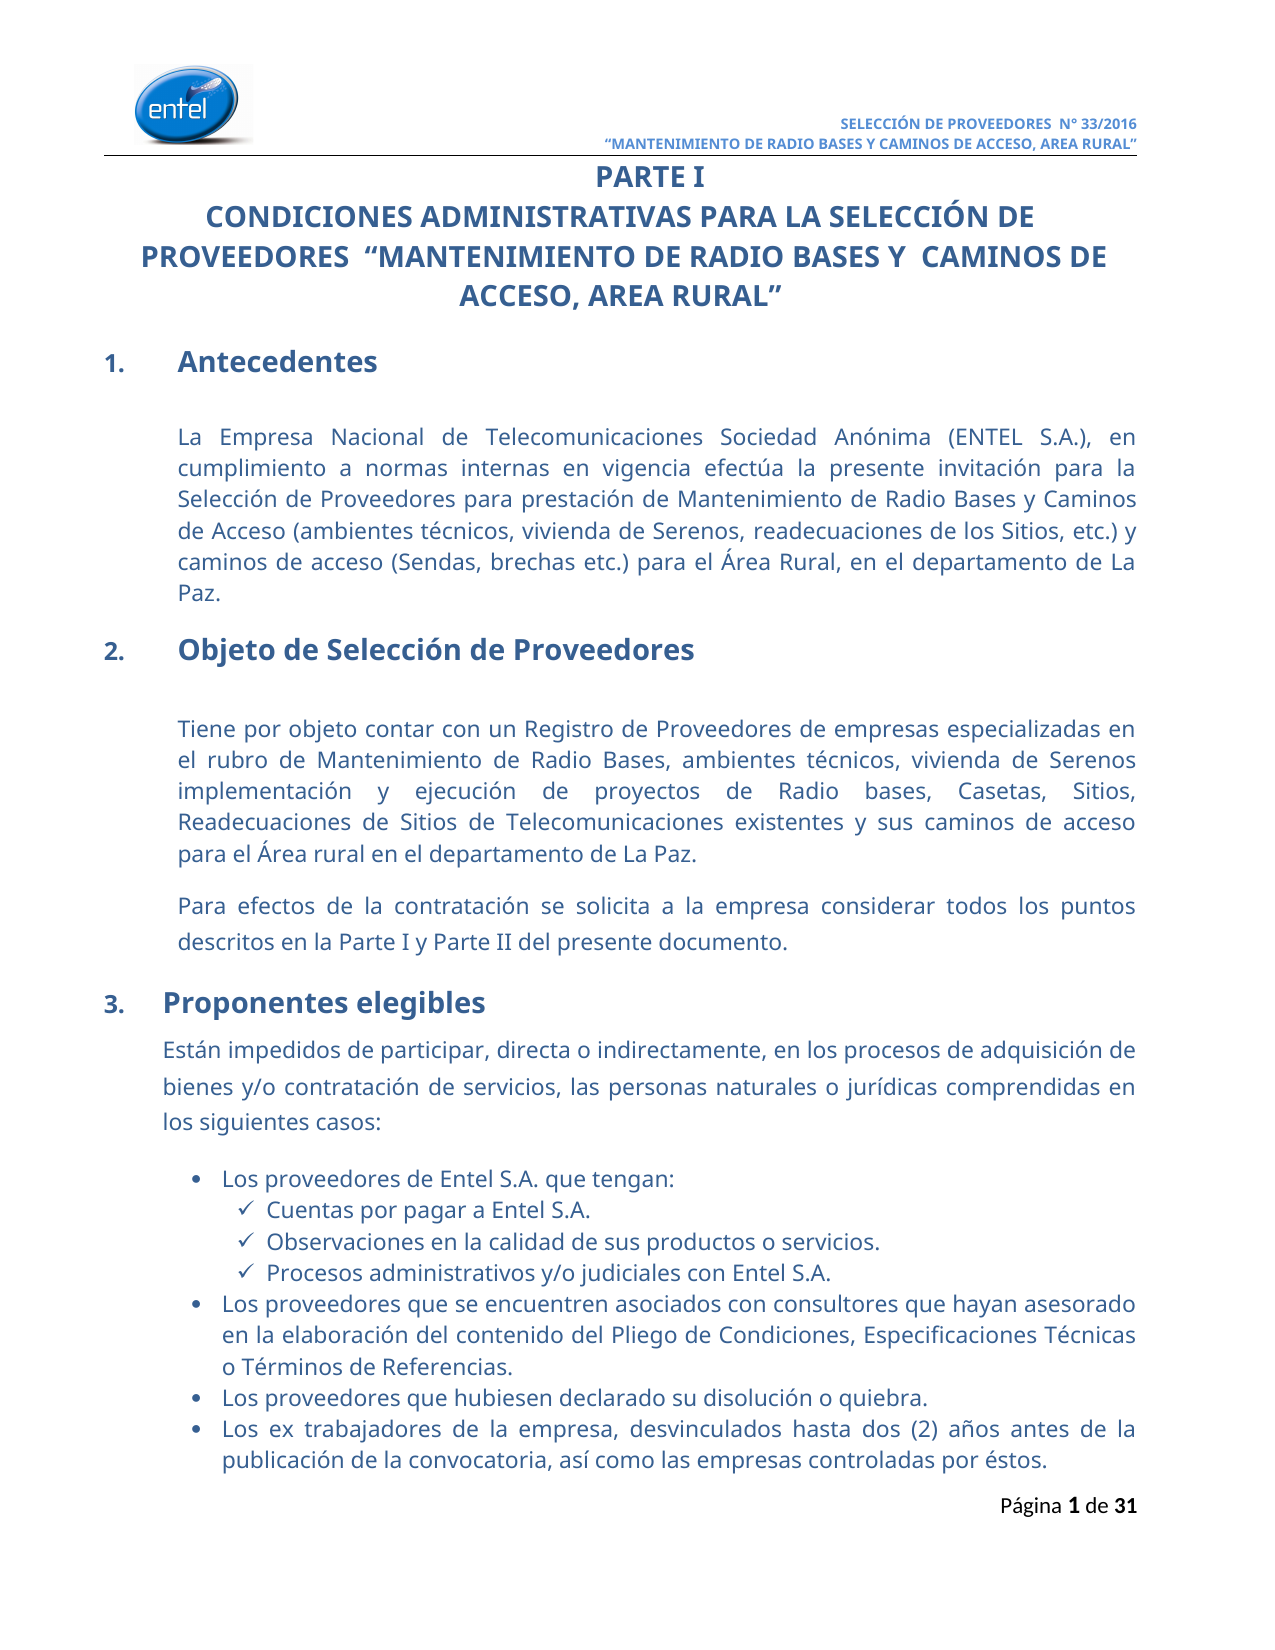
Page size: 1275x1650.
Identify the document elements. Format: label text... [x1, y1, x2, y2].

list Observaciones en la calidad de sus productos o servicios. [236, 1226, 1137, 1257]
list Antecedentes [103, 342, 1137, 381]
text PROVEEDORES “MANTENIMIENTO DE RADIO BASES Y CAMINOS DE ACCESO, AREA RURAL” [103, 236, 1137, 315]
text La Empresa Nacional de Telecomunicaciones Sociedad Anónima (ENTEL S.A.), en cumplimiento a normas internas en vigencia efectúa la presente invitación para la Selección de Proveedores para prestación de Mantenimiento de Radio Bases y Caminos de Acceso (ambientes técnicos, vivienda de Serenos, readecuaciones de los Sitios, etc.) y caminos de acceso (Sendas, brechas etc.) para el Área Rural, en el departamento de La Paz. [177, 421, 1137, 608]
list Procesos administrativos y/o judiciales con Entel S.A. [236, 1257, 1137, 1288]
text Para efectos de la contratación se solicita a la empresa considerar todos los puntos descritos en la Parte I y Parte II del presente documento. [177, 889, 1137, 957]
list Objeto de Selección de Proveedores [103, 629, 1137, 669]
list Los proveedores de Entel S.A. que tengan: [192, 1163, 1137, 1194]
list Cuentas por pagar a Entel S.A. [236, 1194, 1137, 1226]
picture [134, 64, 254, 145]
list Los ex trabajadores de la empresa, desvinculados hasta dos (2) años antes de la publicación de la convocatoria, así como las empresas controladas por éstos. [192, 1413, 1137, 1476]
text Tiene por objeto contar con un Registro de Proveedores de empresas especializadas en el rubro de Mantenimiento de Radio Bases, ambientes técnicos, vivienda de Serenos implementación y ejecución de proyectos de Radio bases, Casetas, Sitios, Readecuaciones de Sitios de Telecomunicaciones existentes y sus caminos de acceso para el Área rural en el departamento de La Paz. [177, 712, 1137, 869]
text CONDICIONES ADMINISTRATIVAS PARA LA SELECCIÓN DE [103, 196, 1137, 236]
list Los proveedores que se encuentren asociados con consultores que hayan asesorado en la elaboración del contenido del Pliego de Condiciones, Especificaciones Técnicas o Términos de Referencias. [192, 1288, 1137, 1382]
text Están impedidos de participar, directa o indirectamente, en los procesos de adquisición de bienes y/o contratación de servicios, las personas naturales o jurídicas comprendidas en los siguientes casos: [162, 1034, 1137, 1138]
list Proponentes elegibles [103, 982, 1137, 1022]
list Los proveedores que hubiesen declarado su disolución o quiebra. [192, 1382, 1137, 1413]
text PARTE I [162, 156, 1137, 196]
